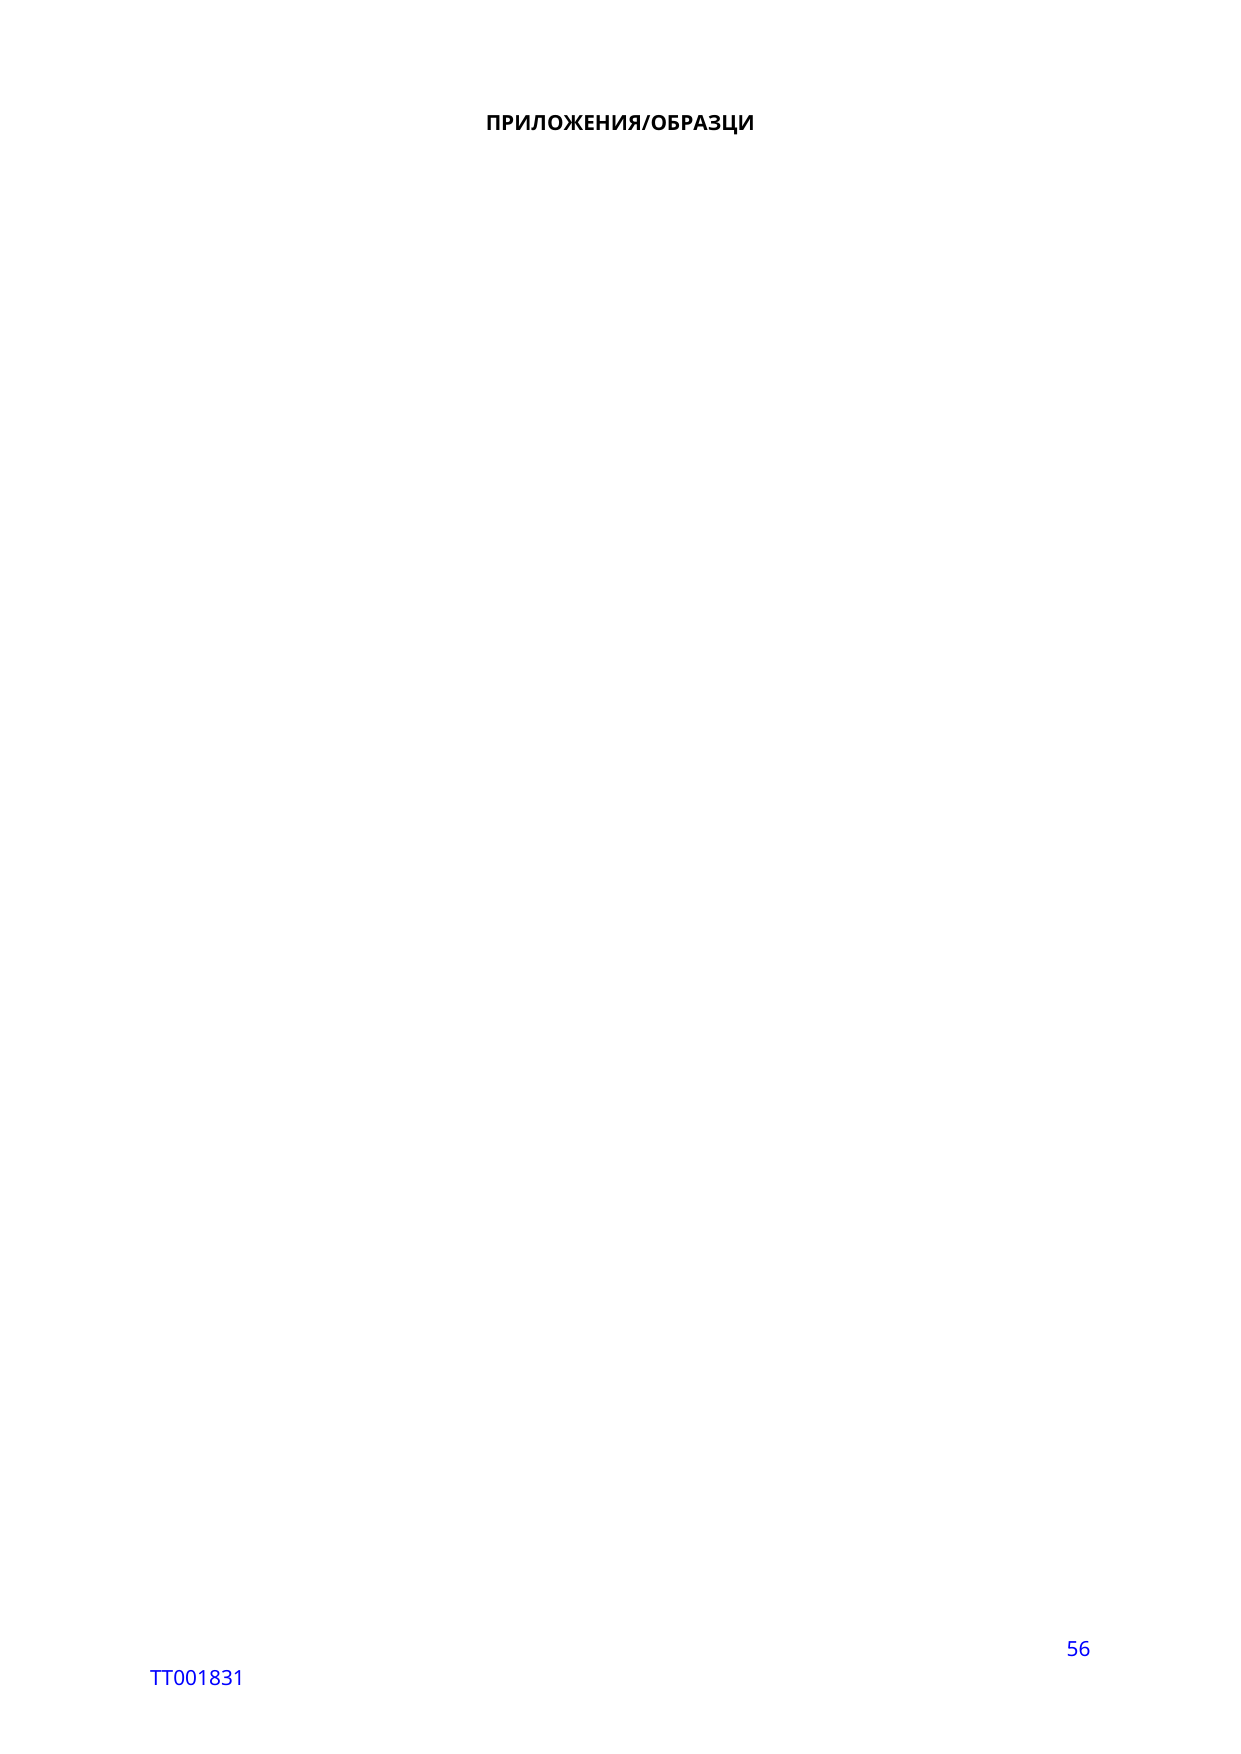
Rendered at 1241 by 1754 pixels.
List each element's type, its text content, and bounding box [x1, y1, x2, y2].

text ПРИЛОЖЕНИЯ/ОБРАЗЦИ [150, 108, 1090, 136]
